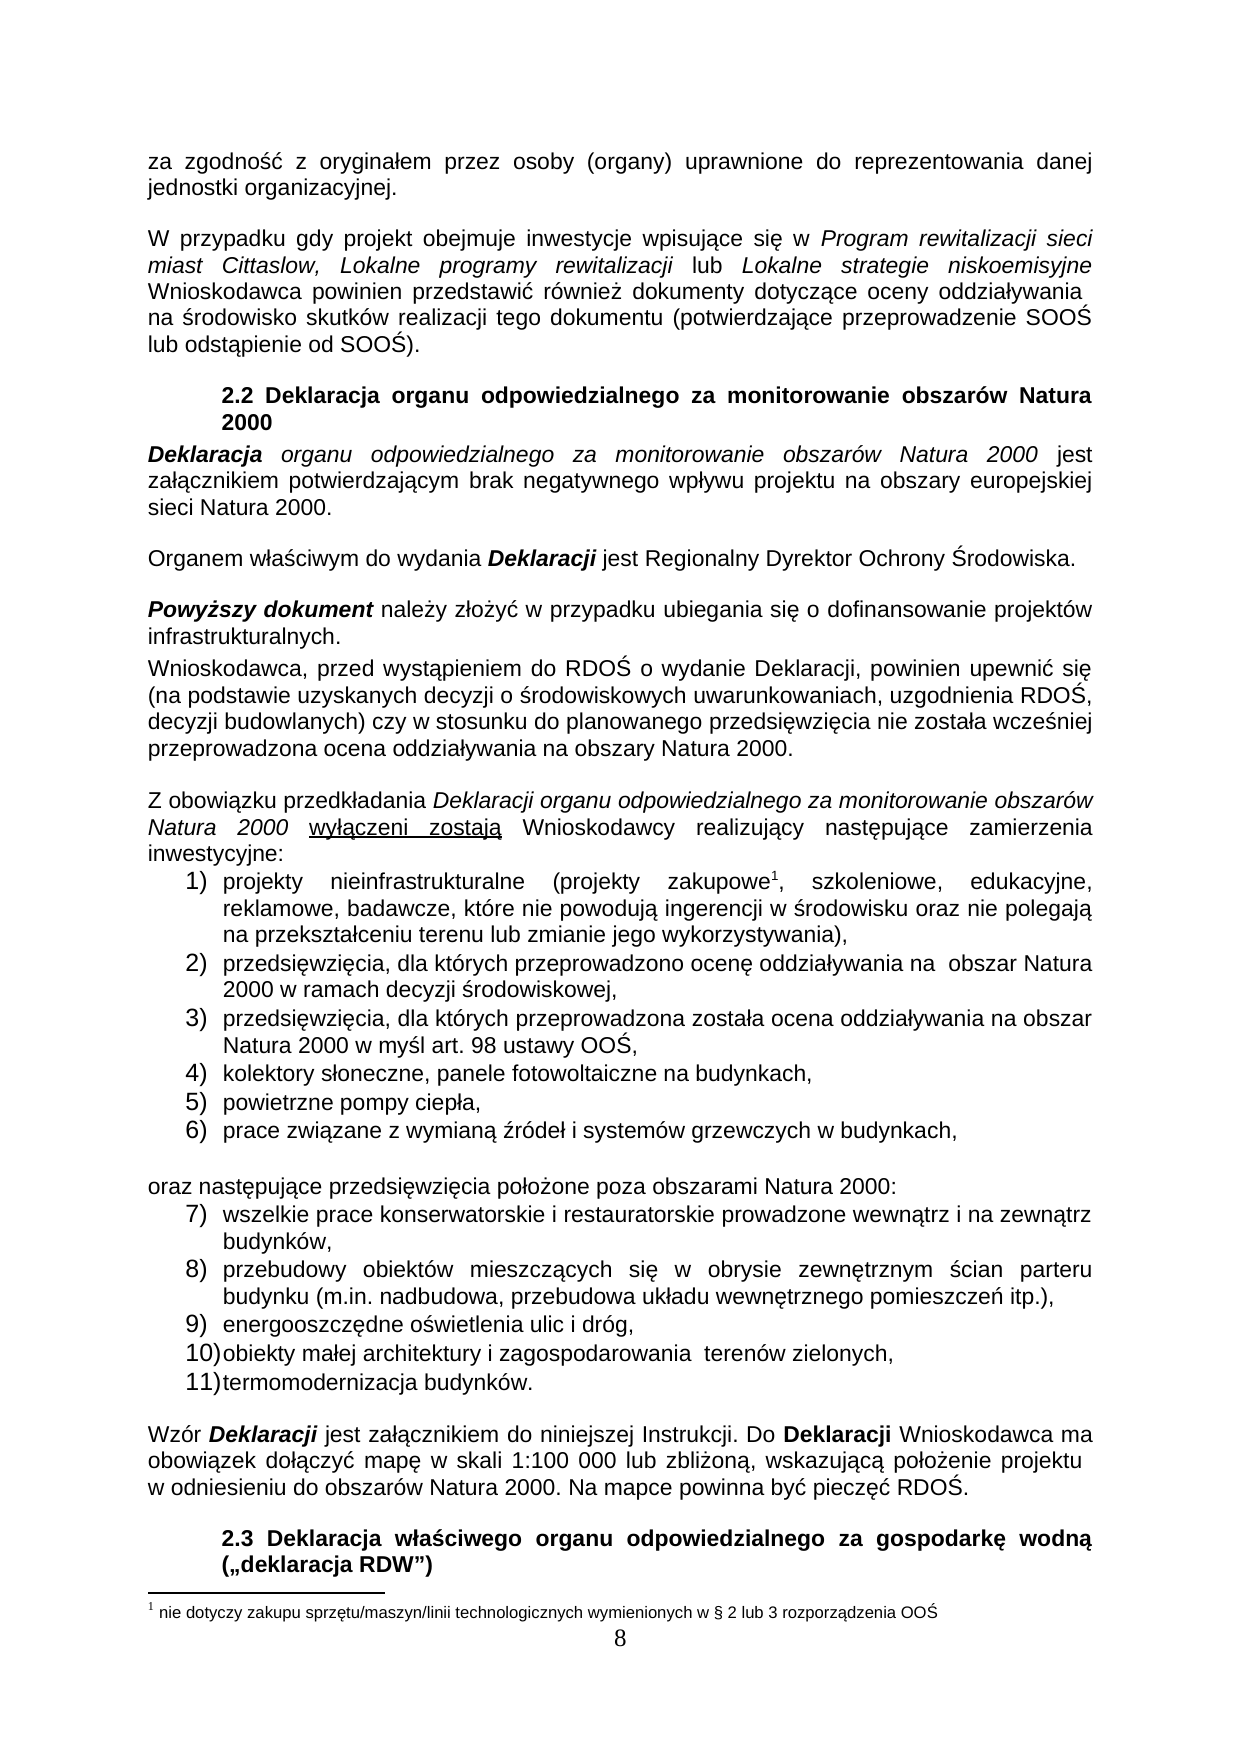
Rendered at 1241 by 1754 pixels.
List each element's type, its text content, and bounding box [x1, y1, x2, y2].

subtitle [148, 148, 1093, 200]
text Z obowiązku przedkładania Deklaracji organu odpowiedzialnego za monitorowanie obszarów Natura 2000 wyłączeni zostają Wnioskodawcy realizujący następujące zamierzenia inwestycyjne: [148, 787, 1093, 866]
text oraz następujące przedsięwzięcia położone poza obszarami Natura 2000: [148, 1173, 1093, 1199]
list powietrzne pompy ciepła, [185, 1087, 1093, 1115]
subtitle Organem właściwym do wydania Deklaracji jest Regionalny Dyrektor Ochrony Środowiska. [148, 545, 1093, 571]
text Wnioskodawca, przed wystąpieniem do RDOŚ o wydanie Deklaracji, powinien upewnić się (na podstawie uzyskanych decyzji o środowiskowych uwarunkowaniach, uzgodnienia RDOŚ, decyzji budowlanych) czy w stosunku do planowanego przedsięwzięcia nie została wcześniej przeprowadzona ocena oddziaływania na obszary Natura 2000. [148, 655, 1093, 761]
list projekty nieinfrastrukturalne (projekty zakupowe, szkoleniowe, edukacyjne, reklamowe, badawcze, które nie powodują ingerencji w środowisku oraz nie polegają na przekształceniu terenu lub zmianie jego wykorzystywania), [185, 866, 1093, 948]
subtitle Wzór Deklaracji jest załącznikiem do niniejszej Instrukcji. Do Deklaracji Wnioskodawca ma obowiązek dołączyć mapę w skali 1:100 000 lub zbliżoną, wskazującą położenie projektu w odniesieniu do obszarów Natura 2000. Na mapce powinna być pieczęć RDOŚ. [148, 1421, 1093, 1500]
list wszelkie prace konserwatorskie i restauratorskie prowadzone wewnątrz i na zewnątrz budynków, [185, 1199, 1093, 1254]
list kolektory słoneczne, panele fotowoltaiczne na budynkach, [185, 1058, 1093, 1087]
subtitle 2.3 Deklaracja właściwego organu odpowiedzialnego za gospodarkę wodną („deklaracja RDW”) [221, 1525, 1093, 1577]
subtitle 2.2 Deklaracja organu odpowiedzialnego za monitorowanie obszarów Natura 2000 [221, 382, 1093, 435]
subtitle Deklaracja organu odpowiedzialnego za monitorowanie obszarów Natura 2000 jest załącznikiem potwierdzającym brak negatywnego wpływu projektu na obszary europejskiej sieci Natura 2000. [148, 441, 1093, 520]
list przebudowy obiektów mieszczących się w obrysie zewnętrznym ścian parteru budynku (m.in. nadbudowa, przebudowa układu wewnętrznego pomieszczeń itp.), [185, 1254, 1093, 1309]
subtitle Powyższy dokument należy złożyć w przypadku ubiegania się o dofinansowanie projektów infrastrukturalnych. [148, 596, 1093, 649]
list przedsięwzięcia, dla których przeprowadzono ocenę oddziaływania na obszar Natura 2000 w ramach decyzji środowiskowej, [185, 948, 1093, 1003]
list obiekty małej architektury i zagospodarowania terenów zielonych, [185, 1338, 1093, 1367]
list przedsięwzięcia, dla których przeprowadzona została ocena oddziaływania na obszar Natura 2000 w myśl art. 98 ustawy OOŚ, [185, 1003, 1093, 1058]
subtitle W przypadku gdy projekt obejmuje inwestycje wpisujące się w Program rewitalizacji sieci miast Cittaslow, Lokalne programy rewitalizacji lub Lokalne strategie niskoemisyjne Wnioskodawca powinien przedstawić również dokumenty dotyczące oceny oddziaływania na środowisko skutków realizacji tego dokumentu (potwierdzające przeprowadzenie SOOŚ lub odstąpienie od SOOŚ). [148, 225, 1093, 357]
list prace związane z wymianą źródeł i systemów grzewczych w budynkach, [185, 1115, 1093, 1144]
list termomodernizacja budynków. [185, 1367, 1093, 1396]
list energooszczędne oświetlenia ulic i dróg, [185, 1309, 1093, 1338]
